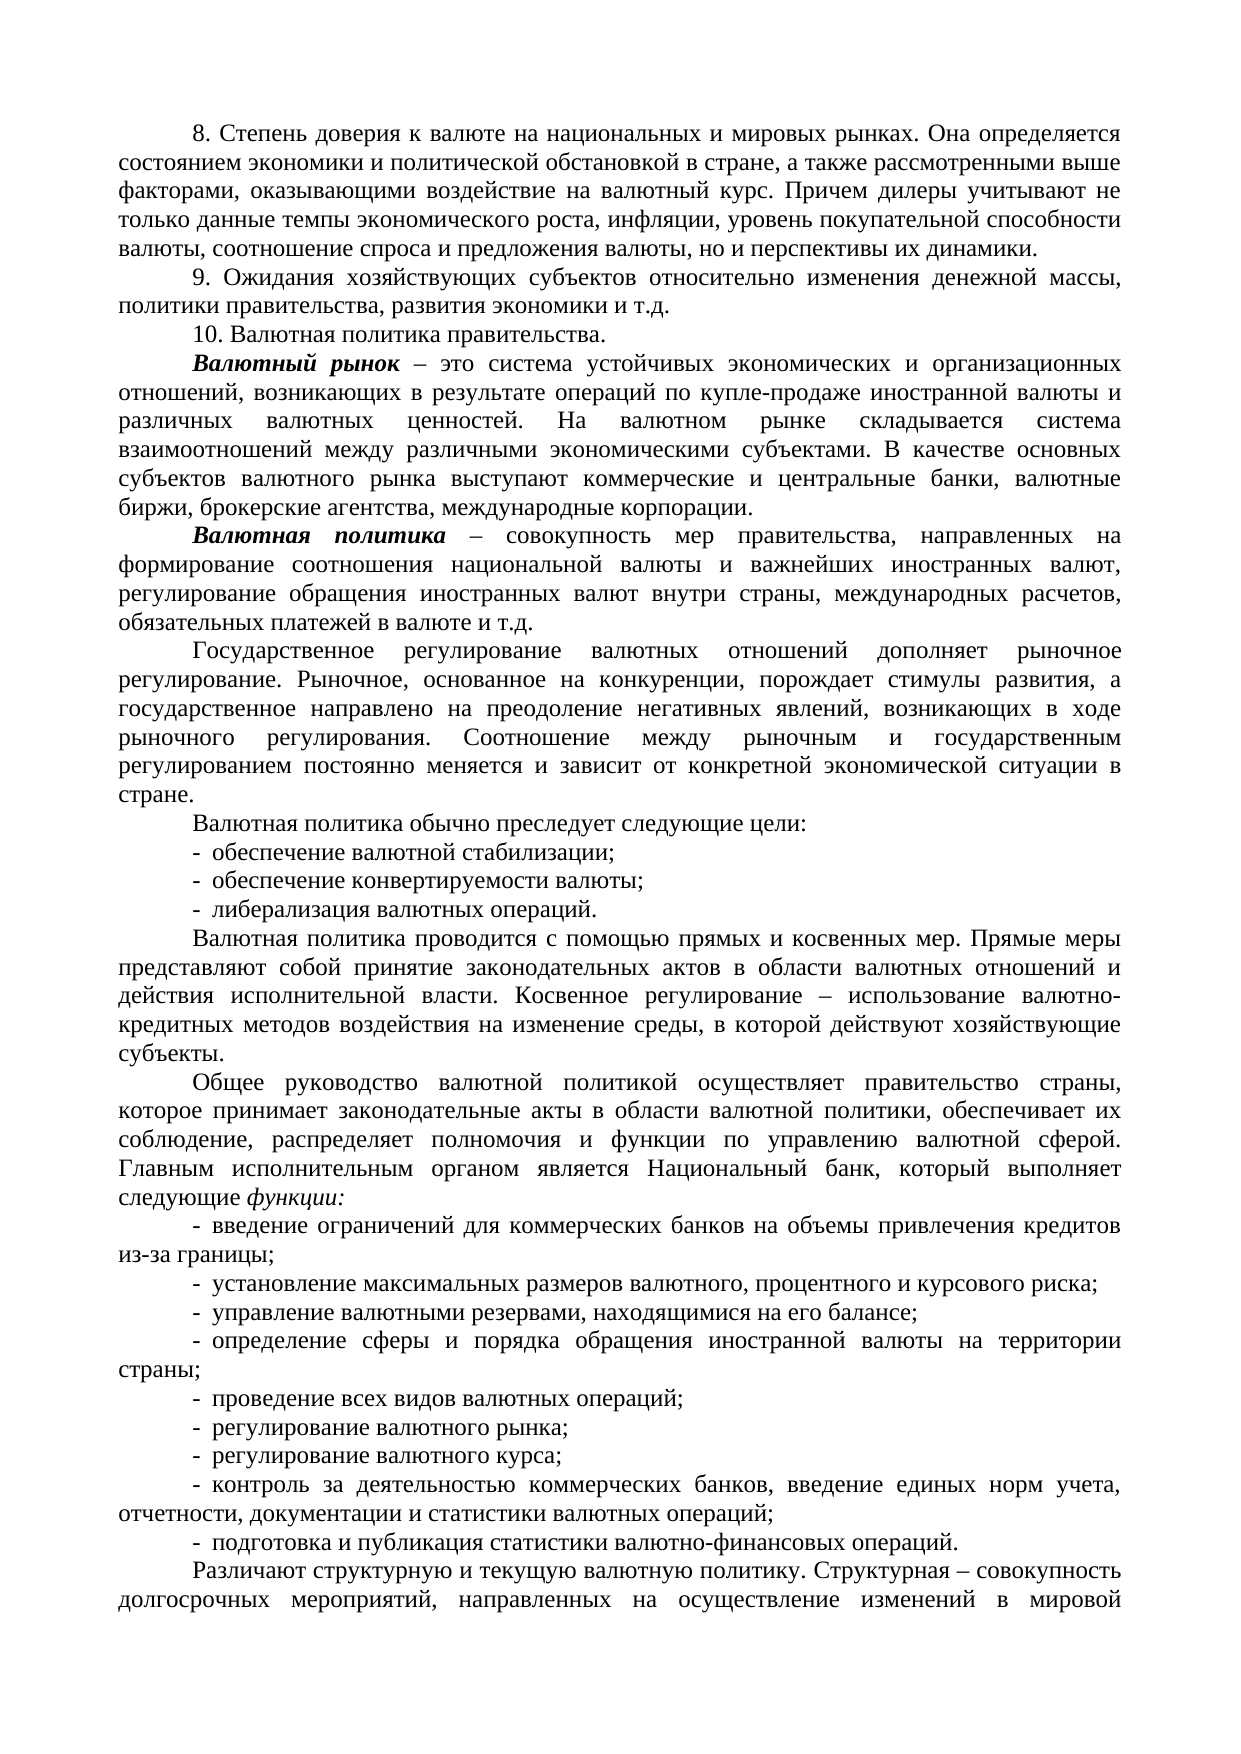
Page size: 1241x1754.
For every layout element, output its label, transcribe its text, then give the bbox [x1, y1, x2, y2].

list регулирование валютного рынка; [118, 1412, 1122, 1441]
list либерализация валютных операций. [118, 894, 1122, 923]
list регулирование валютного курса; [118, 1441, 1122, 1469]
list обеспечение конвертируемости валюты; [118, 866, 1122, 894]
list обеспечение валютной стабилизации; [118, 837, 1122, 866]
text Валютная политика – совокупность мер правительства, направленных на формирование соотношения национальной валюты и важнейших иностранных валют, регулирование обращения иностранных валют внутри страны, международных расчетов, обязательных платежей в валюте и т.д. [118, 521, 1122, 636]
list введение ограничений для коммерческих банков на объемы привлечения кредитов из-за границы; [118, 1211, 1122, 1268]
list контроль за деятельностью коммерческих банков, введение единых норм учета, отчетности, документации и статистики валютных операций; [118, 1469, 1122, 1527]
text Общее руководство валютной политикой осуществляет правительство страны, которое принимает законодательные акты в области валютной политики, обеспечивает их соблюдение, распределяет полномочия и функции по управлению валютной сферой. Главным исполнительным органом является Национальный банк, который выполняет следующие функции: [118, 1067, 1122, 1211]
text 8. Степень доверия к валюте на национальных и мировых рынках. Она определяется состоянием экономики и политической обстановкой в стране, а также рассмотренными выше факторами, оказывающими воздействие на валютный курс. Причем дилеры учитывают не только данные темпы экономического роста, инфляции, уровень покупательной способности валюты, соотношение спроса и предложения валюты, но и перспективы их динамики. [118, 118, 1122, 262]
text 9. Ожидания хозяйствующих субъектов относительно изменения денежной массы, политики правительства, развития экономики и т.д. [118, 262, 1122, 319]
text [118, 1556, 1122, 1613]
text Валютный рынок – это система устойчивых экономических и организационных отношений, возникающих в результате операций по купле-продаже иностранной валюты и различных валютных ценностей. На валютном рынке складывается система взаимоотношений между различными экономическими субъектами. В качестве основных субъектов валютного рынка выступают коммерческие и центральные банки, валютные биржи, брокерские агентства, международные корпорации. [118, 348, 1122, 521]
list управление валютными резервами, находящимися на его балансе; [118, 1297, 1122, 1326]
list установление максимальных размеров валютного, процентного и курсового риска; [118, 1268, 1122, 1297]
list определение сферы и порядка обращения иностранной валюты на территории страны; [118, 1326, 1122, 1383]
list проведение всех видов валютных операций; [118, 1383, 1122, 1412]
text Валютная политика проводится с помощью прямых и косвенных мер. Прямые меры представляют собой принятие законодательных актов в области валютных отношений и действия исполнительной власти. Косвенное регулирование – использование валютно-кредитных методов воздействия на изменение среды, в которой действуют хозяйствующие субъекты. [118, 923, 1122, 1067]
text 10. Валютная политика правительства. [118, 319, 1122, 348]
text Валютная политика обычно преследует следующие цели: [118, 808, 1122, 837]
list подготовка и публикация статистики валютно-финансовых операций. [118, 1527, 1122, 1556]
text Государственное регулирование валютных отношений дополняет рыночное регулирование. Рыночное, основанное на конкуренции, порождает стимулы развития, а государственное направлено на преодоление негативных явлений, возникающих в ходе рыночного регулирования. Соотношение между рыночным и государственным регулированием постоянно меняется и зависит от конкретной экономической ситуации в стране. [118, 636, 1122, 808]
